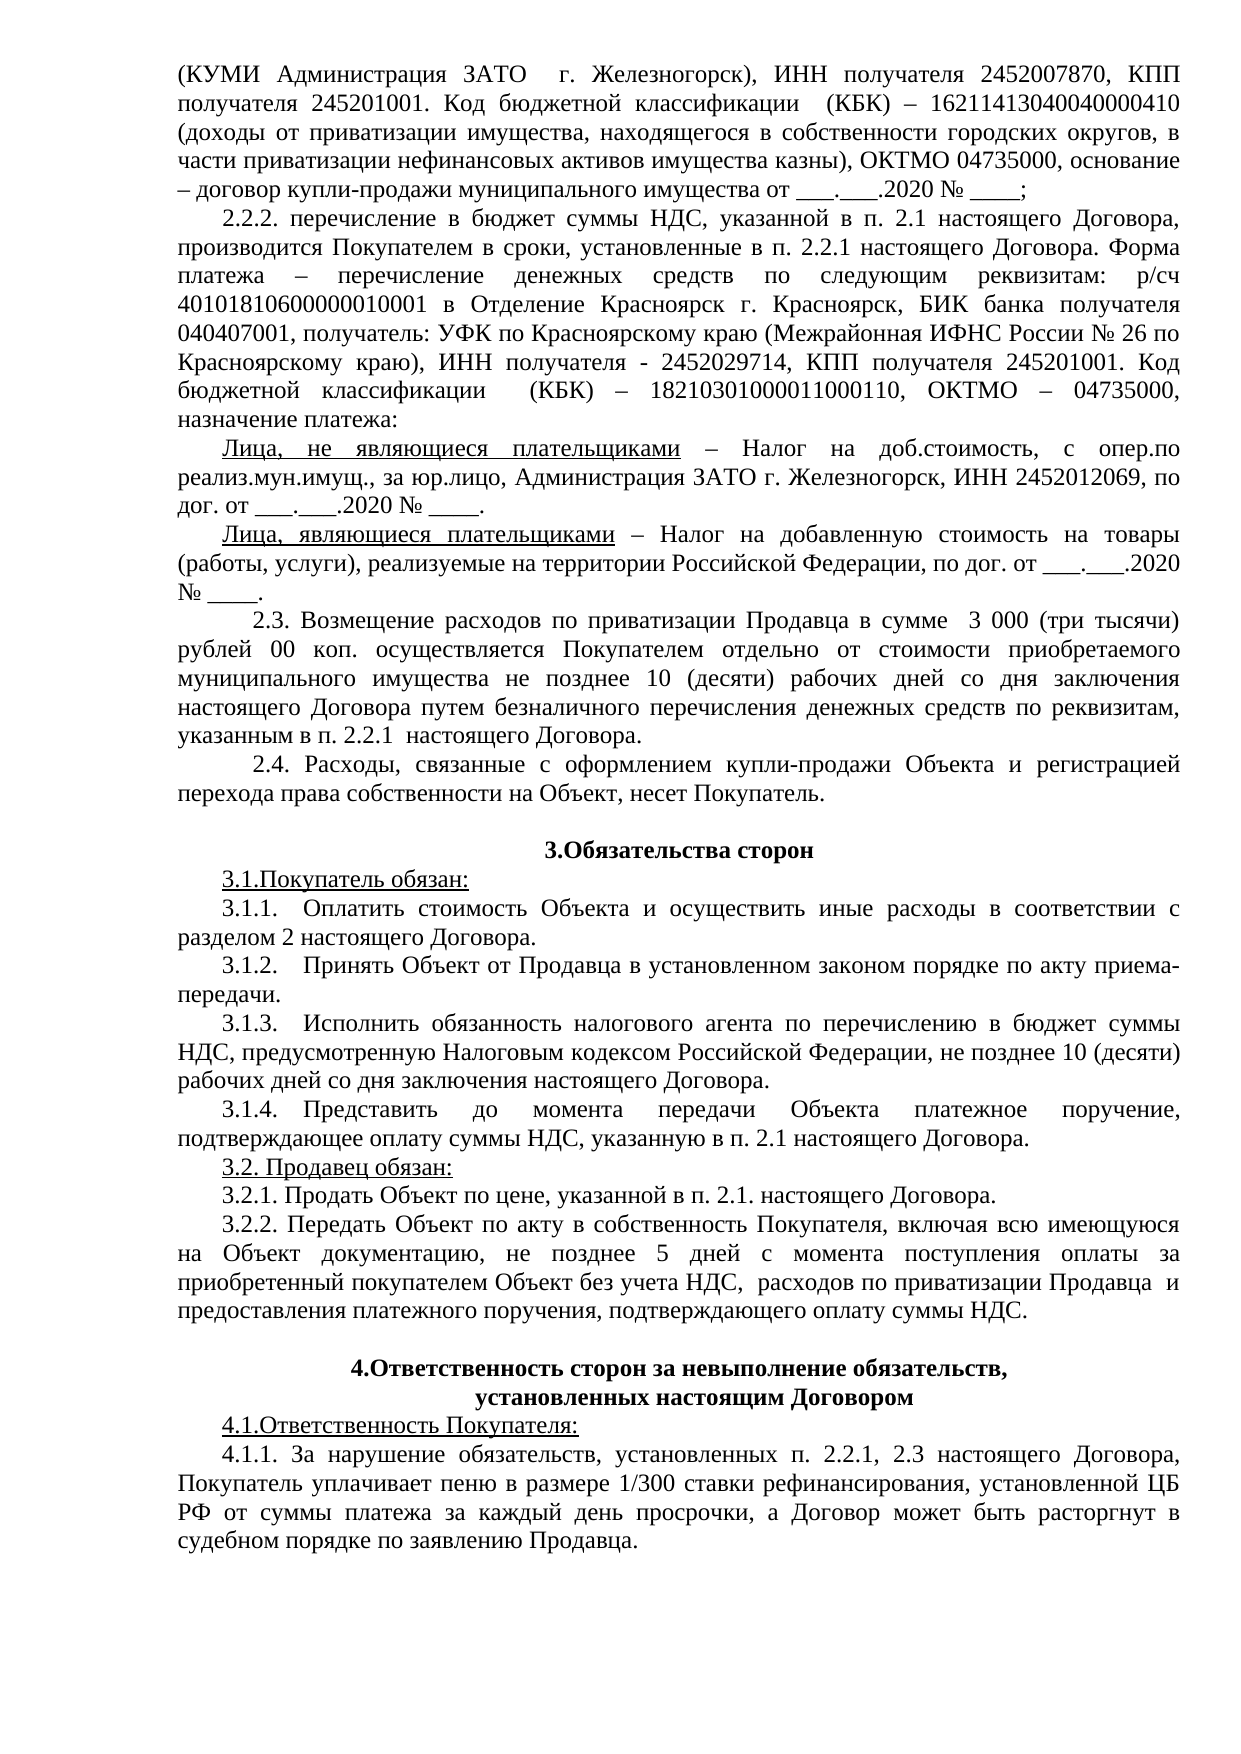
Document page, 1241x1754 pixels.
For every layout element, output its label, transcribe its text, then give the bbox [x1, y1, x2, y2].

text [177, 59, 1181, 203]
text установленных настоящим Договором [177, 1382, 1181, 1410]
text Лица, не являющиеся плательщиками – Налог на доб.стоимость, с опер.по реализ.мун.имущ., за юр.лицо, Администрация ЗАТО г. Железногорск, ИНН 2452012069, по дог. от ___.___.2020 № ____. [177, 433, 1181, 519]
list Представить до момента передачи Объекта платежное поручение, подтверждающее оплату суммы НДС, указанную в п. 2.1 настоящего Договора. [177, 1094, 1181, 1152]
list Исполнить обязанность налогового агента по перечислению в бюджет суммы НДС, предусмотренную Налоговым кодексом Российской Федерации, не позднее 10 (десяти) рабочих дней со дня заключения настоящего Договора. [177, 1008, 1181, 1094]
text 4.1.1. За нарушение обязательств, установленных п. 2.2.1, 2.3 настоящего Договора, Покупатель уплачивает пеню в размере 1/300 ставки рефинансирования, установленной ЦБ РФ от суммы платежа за каждый день просрочки, а Договор может быть расторгнут в судебном порядке по заявлению Продавца. [177, 1439, 1181, 1554]
text Лица, являющиеся плательщиками – Налог на добавленную стоимость на товары (работы, услуги), реализуемые на территории Российской Федерации, по дог. от ___.___.2020 № ____. [177, 519, 1181, 605]
text 4.1.Ответственность Покупателя: [177, 1410, 1181, 1439]
text 3.Обязательства сторон [177, 835, 1181, 864]
list Принять Объект от Продавца в установленном законом порядке по акту приема-передачи. [177, 950, 1181, 1008]
text 2.2.2. перечисление в бюджет суммы НДС, указанной в п. 2.1 настоящего Договора, производится Покупателем в сроки, установленные в п. 2.2.1 настоящего Договора. Форма платежа – перечисление денежных средств по следующим реквизитам: р/сч 40101810600000010001 в Отделение Красноярск г. Красноярск, БИК банка получателя 040407001, получатель: УФК по Красноярскому краю (Межрайонная ИФНС России № 26 по Красноярскому краю), ИНН получателя - 2452029714, КПП получателя 245201001. Код бюджетной классификации (КБК) – 18210301000011000110, ОКТМО – 04735000, назначение платежа: [177, 203, 1181, 433]
text 2.4. Расходы, связанные с оформлением купли-продажи Объекта и регистрацией перехода права собственности на Объект, несет Покупатель. [177, 749, 1181, 807]
list Оплатить стоимость Объекта и осуществить иные расходы в соответствии с разделом 2 настоящего Договора. [177, 893, 1181, 950]
text 3.2. Продавец обязан: [177, 1152, 1181, 1180]
text 4.Ответственность сторон за невыполнение обязательств, [177, 1353, 1181, 1382]
text 3.1.Покупатель обязан: [177, 864, 1181, 893]
text 3.2.1. Продать Объект по цене, указанной в п. 2.1. настоящего Договора. [177, 1180, 1181, 1209]
text 2.3. Возмещение расходов по приватизации Продавца в сумме 3 000 (три тысячи) рублей 00 коп. осуществляется Покупателем отдельно от стоимости приобретаемого муниципального имущества не позднее 10 (десяти) рабочих дней со дня заключения настоящего Договора путем безналичного перечисления денежных средств по реквизитам, указанным в п. 2.2.1 настоящего Договора. [177, 605, 1181, 749]
text 3.2.2. Передать Объект по акту в собственность Покупателя, включая всю имеющуюся на Объект документацию, не позднее 5 дней с момента поступления оплаты за приобретенный покупателем Объект без учета НДС, расходов по приватизации Продавца и предоставления платежного поручения, подтверждающего оплату суммы НДС. [177, 1209, 1181, 1324]
